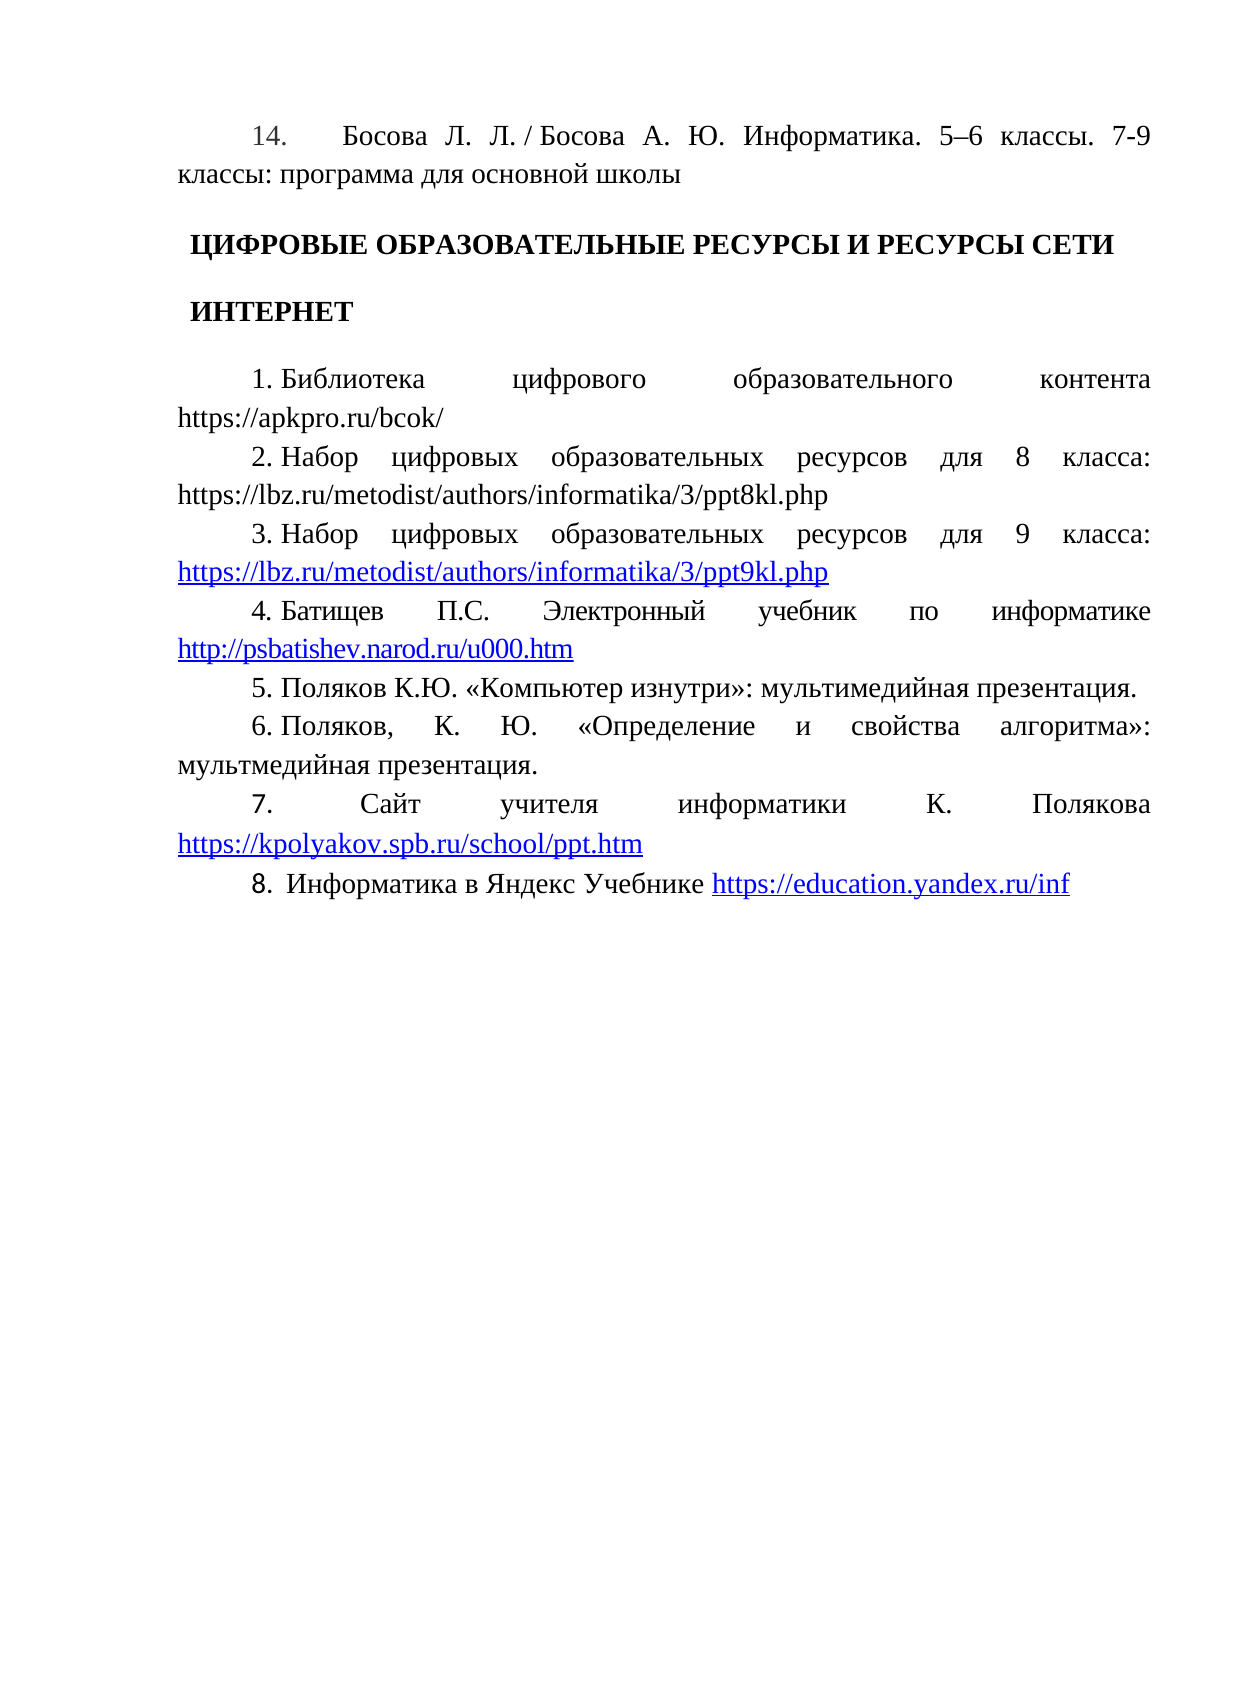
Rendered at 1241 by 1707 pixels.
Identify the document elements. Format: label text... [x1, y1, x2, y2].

list Информатика в Яндекс Учебнике https://education.yandex.ru/inf [177, 865, 1152, 900]
text ЦИФРОВЫЕ ОБРАЗОВАТЕЛЬНЫЕ РЕСУРСЫ И РЕСУРСЫ СЕТИ ИНТЕРНЕТ [190, 227, 1152, 328]
list Библиотека цифрового образовательного контента https://apkpro.ru/bcok/ [177, 362, 1152, 434]
list Сайт учителя информатики К. Полякова https://kpolyakov.spb.ru/school/ppt.htm [177, 786, 1152, 860]
list Поляков, К. Ю. «Определение и свойства алгоритма»: мультмедийная презентация. [177, 708, 1152, 781]
list Набор цифровых образовательных ресурсов для 8 класса: https://lbz.ru/metodist/authors/informatika/3/ppt8kl.php [177, 439, 1152, 511]
list Поляков К.Ю. «Компьютер изнутри»: мультимедийная презентация. [177, 670, 1152, 703]
list Босова Л. Л. / Босова А. Ю. Информатика. 5–6 классы. 7-9 классы: программа для основной школы [177, 118, 1152, 190]
list Батищев П.С. Электронный учебник по информатике http://psbatishev.narod.ru/u000.htm [177, 593, 1152, 665]
list Набор цифровых образовательных ресурсов для 9 класса: https://lbz.ru/metodist/authors/informatika/3/ppt9kl.php [177, 516, 1152, 588]
